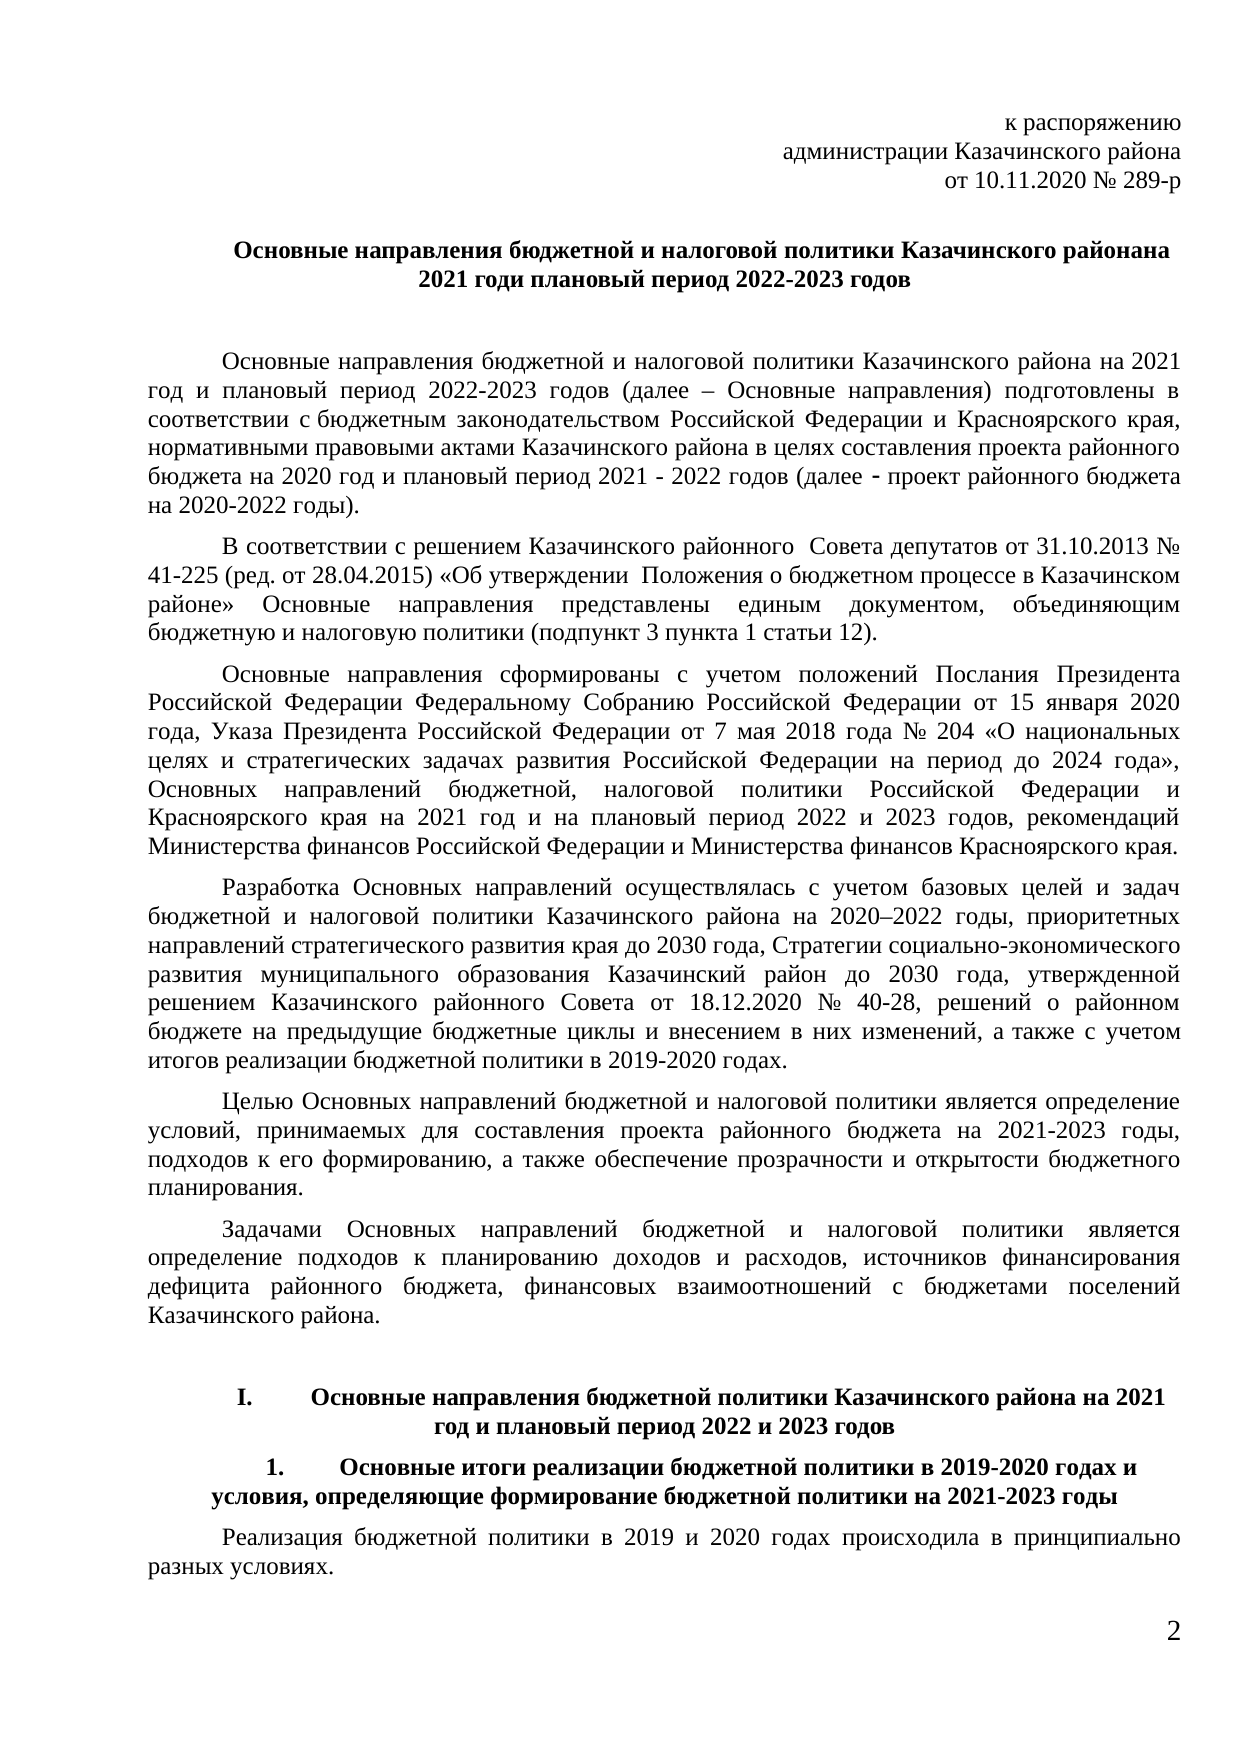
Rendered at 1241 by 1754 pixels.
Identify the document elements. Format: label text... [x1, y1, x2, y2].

text Основные направления бюджетной и налоговой политики Казачинского района на 2021 год и плановый период 2022-2023 годов (далее – Основные направления) подготовлены в соответствии с бюджетным законодательством Российской Федерации и Красноярского края, нормативными правовыми актами Казачинского района в целях составления проекта районного бюджета на 2020 год и плановый период 2021 - 2022 годов (далее проект районного бюджета на 2020-2022 годы). [148, 346, 1181, 519]
text Основные направления сформированы с учетом положений Послания Президента Российской Федерации Федеральному Собранию Российской Федерации от 15 января 2020 года, Указа Президента Российской Федерации от 7 мая 2018 года № 204 «О национальных целях и стратегических задачах развития Российской Федерации на период до 2024 года», Основных направлений бюджетной, налоговой политики Российской Федерации и Красноярского края на 2021 год и на плановый период 2022 и 2023 годов, рекомендаций Министерства финансов Российской Федерации и Министерства финансов Красноярского края. [148, 659, 1181, 860]
text от 10.11.2020 № 289-р [148, 165, 1181, 194]
text администрации Казачинского района [148, 136, 1181, 165]
text Основные направления бюджетной и налоговой политики Казачинского районана 2021 годи плановый период 2022-2023 годов [148, 235, 1181, 292]
text Задачами Основных направлений бюджетной и налоговой политики является определение подходов к планированию доходов и расходов, источников финансирования дефицита районного бюджета, финансовых взаимоотношений с бюджетами поселений Казачинского района. [148, 1214, 1181, 1329]
text Реализация бюджетной политики в 2019 и 2020 годах происходила в принципиально разных условиях. [148, 1522, 1181, 1580]
text В соответствии с решением Казачинского районного Совета депутатов от 31.10.2013 № 41-225 (ред. от 28.04.2015) «Об утверждении Положения о бюджетном процессе в Казачинском районе» Основные направления представлены единым документом, объединяющим бюджетную и налоговую политики (подпункт 3 пункта 1 статьи 12). [148, 531, 1181, 646]
list Основные направления бюджетной политики Казачинского района на 2021 год и плановый период 2022 и 2023 годов [148, 1382, 1181, 1440]
text к распоряжению [148, 107, 1181, 136]
list Основные итоги реализации бюджетной политики в 2019-2020 годах и условия, определяющие формирование бюджетной политики на 2021-2023 годы [148, 1452, 1181, 1510]
text Разработка Основных направлений осуществлялась с учетом базовых целей и задач бюджетной и налоговой политики Казачинского района на 2020–2022 годы, приоритетных направлений стратегического развития края до 2030 года, Стратегии социально-экономического развития муниципального образования Казачинский район до 2030 года, утвержденной решением Казачинского районного Совета от 18.12.2020 № 40-28, решений о районном бюджете на предыдущие бюджетные циклы и внесением в них изменений, а также с учетом итогов реализации бюджетной политики в 2019-2020 годах. [148, 872, 1181, 1074]
text Целью Основных направлений бюджетной и налоговой политики является определение условий, принимаемых для составления проекта районного бюджета на 2021-2023 годы, подходов к его формированию, а также обеспечение прозрачности и открытости бюджетного планирования. [148, 1086, 1181, 1201]
